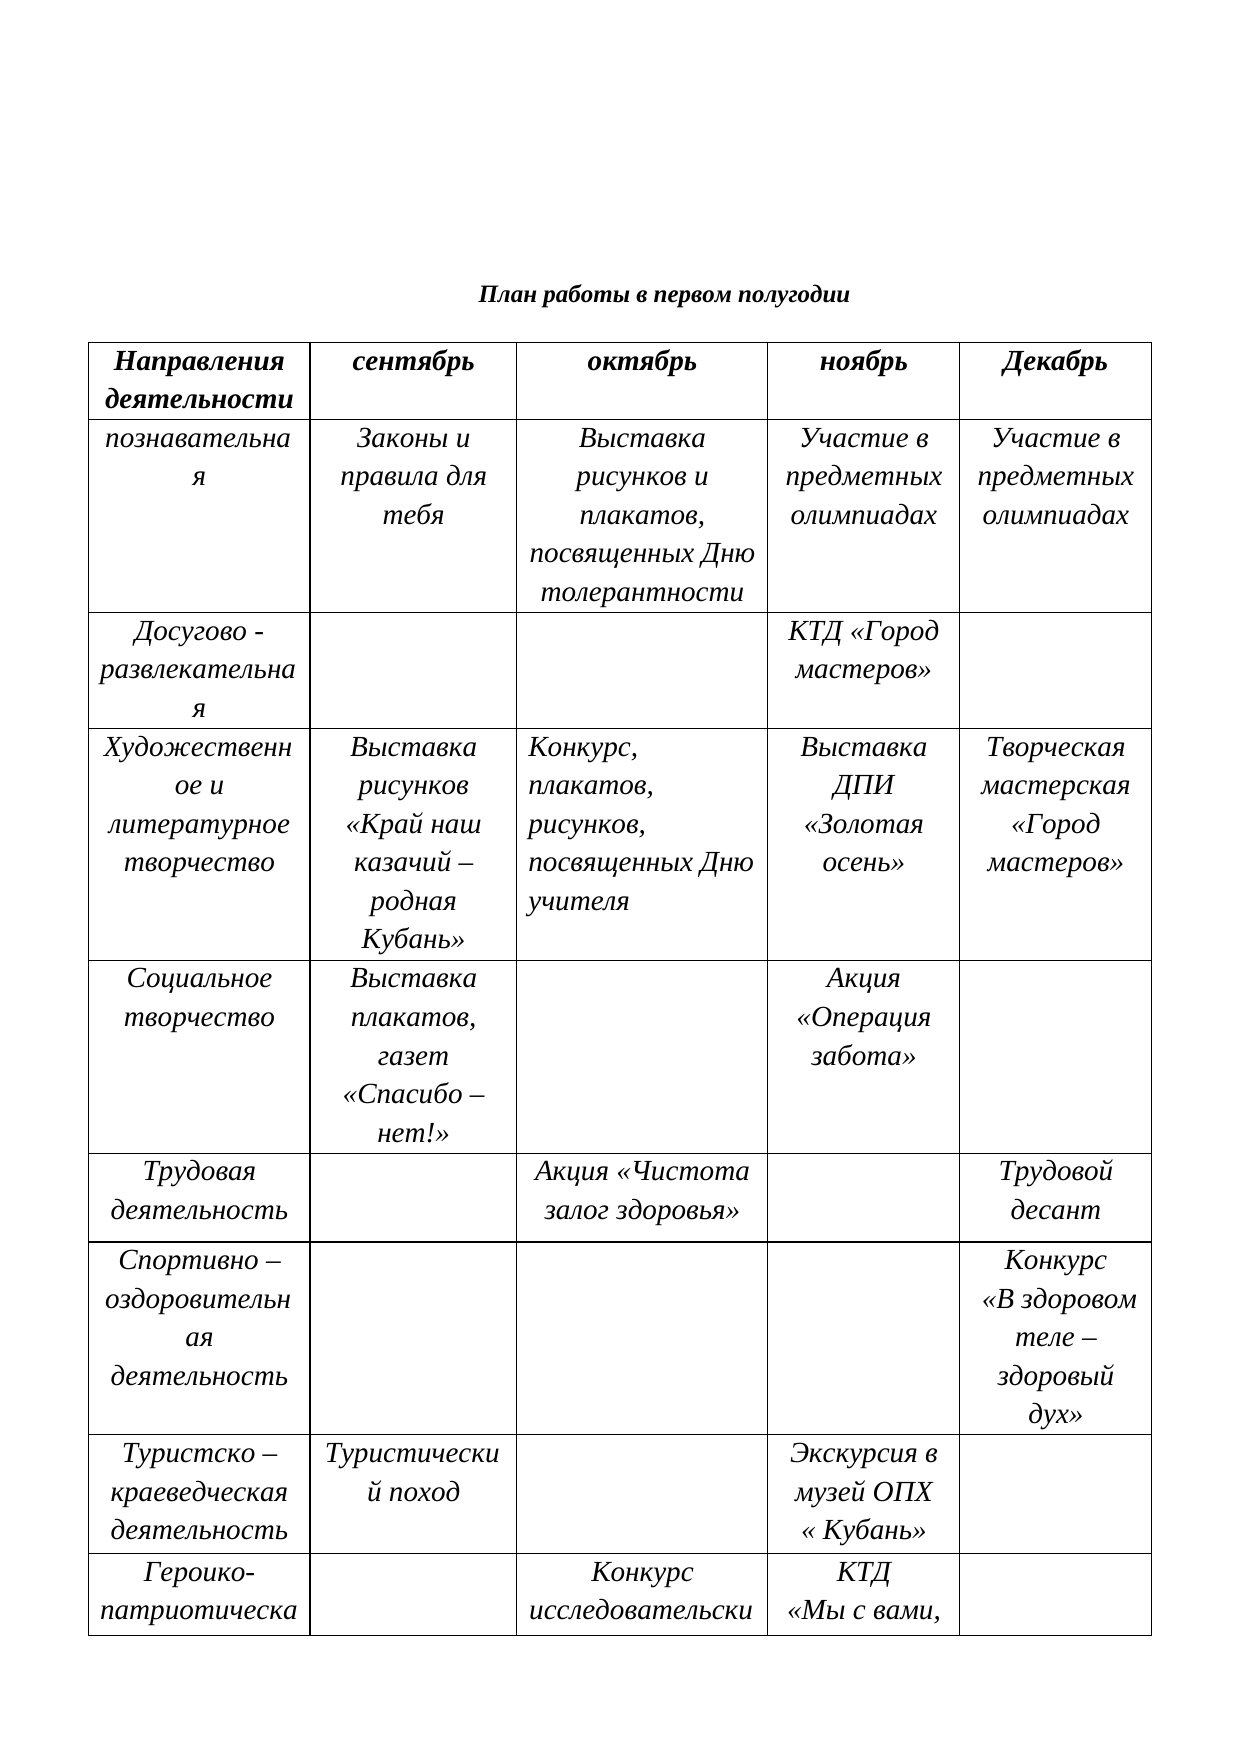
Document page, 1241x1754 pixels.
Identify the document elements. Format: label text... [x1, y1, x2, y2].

table_cell Трудовой десант [960, 1154, 1151, 1241]
table_cell [960, 1554, 1151, 1635]
table_cell Законы и правила для тебя [311, 420, 516, 612]
table_cell Творческая мастерская «Город мастеров» [960, 729, 1151, 959]
table_cell Участие в предметных олимпиадах [768, 420, 959, 612]
text План работы в первом полугодии [177, 279, 1152, 308]
table_cell [960, 961, 1151, 1152]
table_header Декабрь [960, 343, 1151, 419]
table_cell Социальное творчество [89, 961, 309, 1152]
table_cell Акция «Операция забота» [768, 961, 959, 1152]
table_cell [311, 613, 516, 728]
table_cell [517, 1554, 767, 1635]
table_cell Туристический поход [311, 1435, 516, 1553]
table_cell [768, 1243, 959, 1434]
table_cell Выставка рисунков и плакатов, посвященных Дню толерантности [517, 420, 767, 612]
table_cell Выставка плакатов, газет «Спасибо – нет!» [311, 961, 516, 1152]
table_cell Конкурс «В здоровом теле – здоровый дух» [960, 1243, 1151, 1434]
table_header Направления деятельности [89, 343, 309, 419]
table_cell [517, 1435, 767, 1553]
table_cell [960, 1435, 1151, 1553]
table_cell познавательная [89, 420, 309, 612]
table_cell [768, 1154, 959, 1241]
table_header сентябрь [311, 343, 516, 419]
table_cell [311, 1554, 516, 1635]
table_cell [89, 1554, 309, 1635]
table_cell Туристско – краеведческая деятельность [89, 1435, 309, 1553]
table_header октябрь [517, 343, 767, 419]
table_cell Досугово - развлекательная [89, 613, 309, 728]
table_cell Акция «Чистота залог здоровья» [517, 1154, 767, 1241]
table_cell Участие в предметных олимпиадах [960, 420, 1151, 612]
table_cell [311, 1154, 516, 1241]
table_cell Выставка ДПИ «Золотая осень» [768, 729, 959, 959]
table_header ноябрь [768, 343, 959, 419]
table_cell [517, 961, 767, 1152]
table_cell Художественное и литературное творчество [89, 729, 309, 959]
table_cell [517, 1243, 767, 1434]
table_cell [768, 1554, 959, 1635]
table_cell [311, 1243, 516, 1434]
table_cell [517, 613, 767, 728]
table_cell Конкурс, плакатов, рисунков, посвященных Дню учителя [517, 729, 767, 959]
table_cell Выставка рисунков «Край наш казачий – родная Кубань» [311, 729, 516, 959]
table_cell КТД «Город мастеров» [768, 613, 959, 728]
table_cell Спортивно – оздоровительная деятельность [89, 1243, 309, 1434]
table_cell Трудовая деятельность [89, 1154, 309, 1241]
table_cell [960, 613, 1151, 728]
table_cell Экскурсия в музей ОПХ « Кубань» [768, 1435, 959, 1553]
